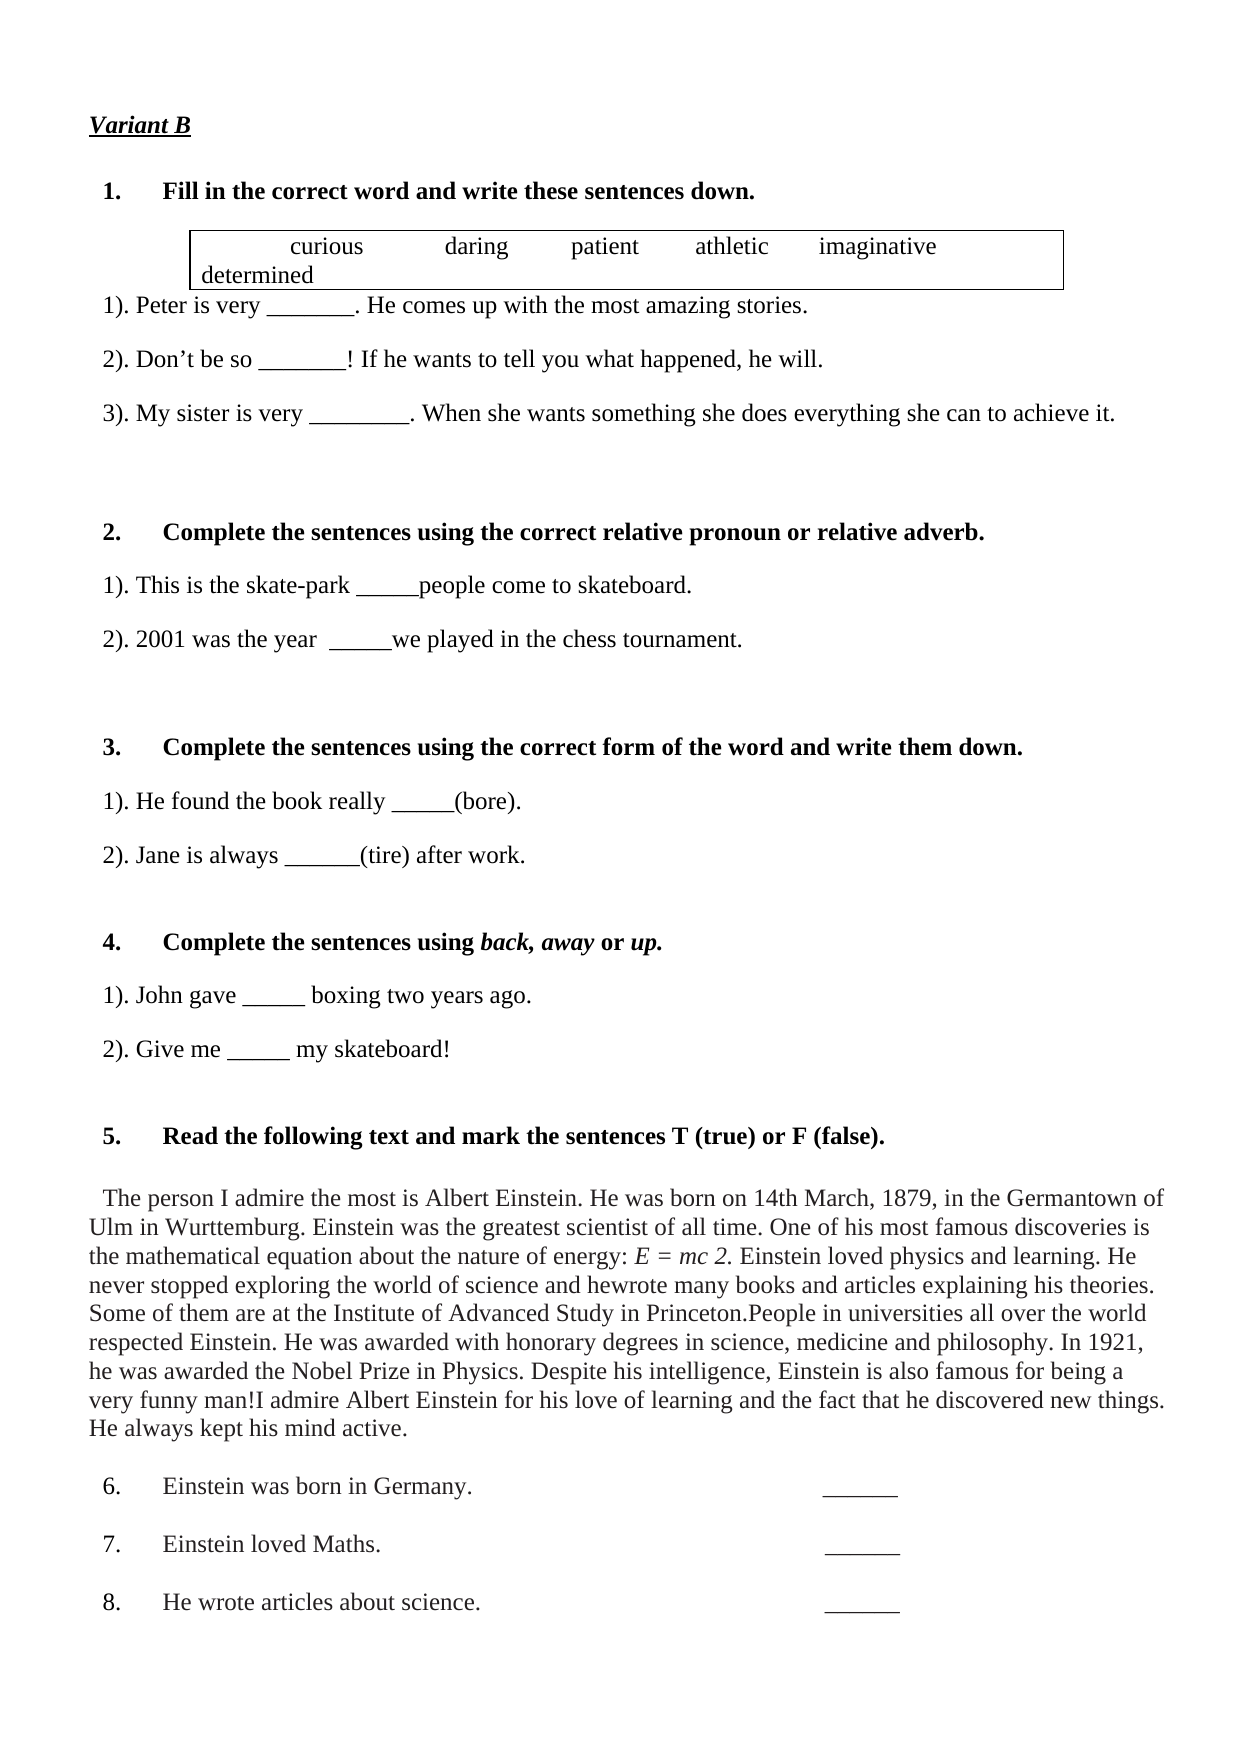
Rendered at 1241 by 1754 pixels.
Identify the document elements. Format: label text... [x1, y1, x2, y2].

list Variant B [89, 110, 1167, 139]
text 2). Give me _____ my skateboard! [89, 1034, 1167, 1063]
list He wrote articles about science. ______ [89, 1587, 1167, 1616]
list Fill in the correct word and write these sentences down. [89, 176, 1167, 205]
list Complete the sentences using the correct form of the word and write them down. [89, 732, 1167, 761]
text 2). Jane is always ______(tire) after work. [89, 840, 1167, 869]
text 2). Don’t be so _______! If he wants to tell you what happened, he will. [89, 344, 1167, 372]
text The person I admire the most is Albert Einstein. He was born on 14th March, 1879, in the Germantown of Ulm in Wurttemburg. Einstein was the greatest scientist of all time. One of his most famous discoveries is the mathematical equation about the nature of energy: E = mc 2. Einstein loved physics and learning. He never stopped exploring the world of science and hewrote many books and articles explaining his theories. Some of them are at the Institute of Advanced Study in Princeton.People in universities all over the world respected Einstein. He was awarded with honorary degrees in science, medicine and philosophy. In 1921, he was awarded the Nobel Prize in Physics. Despite his intelligence, Einstein is also famous for being a very funny man!I admire Albert Einstein for his love of learning and the fact that he discovered new things. He always kept his mind active. [89, 1183, 1167, 1442]
list Complete the sentences using the correct relative pronoun or relative adverb. [89, 517, 1167, 546]
list Einstein loved Maths. ______ [89, 1529, 1167, 1558]
text 1). This is the skate-park _____people come to skateboard. [89, 571, 1167, 599]
table_header curious daring patient athletic imaginative determined [191, 231, 1063, 289]
list Read the following text and mark the sentences T (true) or F (false). [89, 1121, 1167, 1150]
text 1). He found the book really _____(bore). [89, 786, 1167, 815]
text 1). John gave _____ boxing two years ago. [89, 981, 1167, 1009]
text 1). Peter is very _______. He comes up with the most amazing stories. [89, 290, 1167, 319]
text 2). 2001 was the year _____we played in the chess tournament. [89, 624, 1167, 653]
list Einstein was born in Germany. ______ [89, 1471, 1167, 1500]
text 3). My sister is very ________. When she wants something she does everything she can to achieve it. [89, 398, 1167, 426]
list Complete the sentences using back, away or up. [89, 927, 1167, 956]
